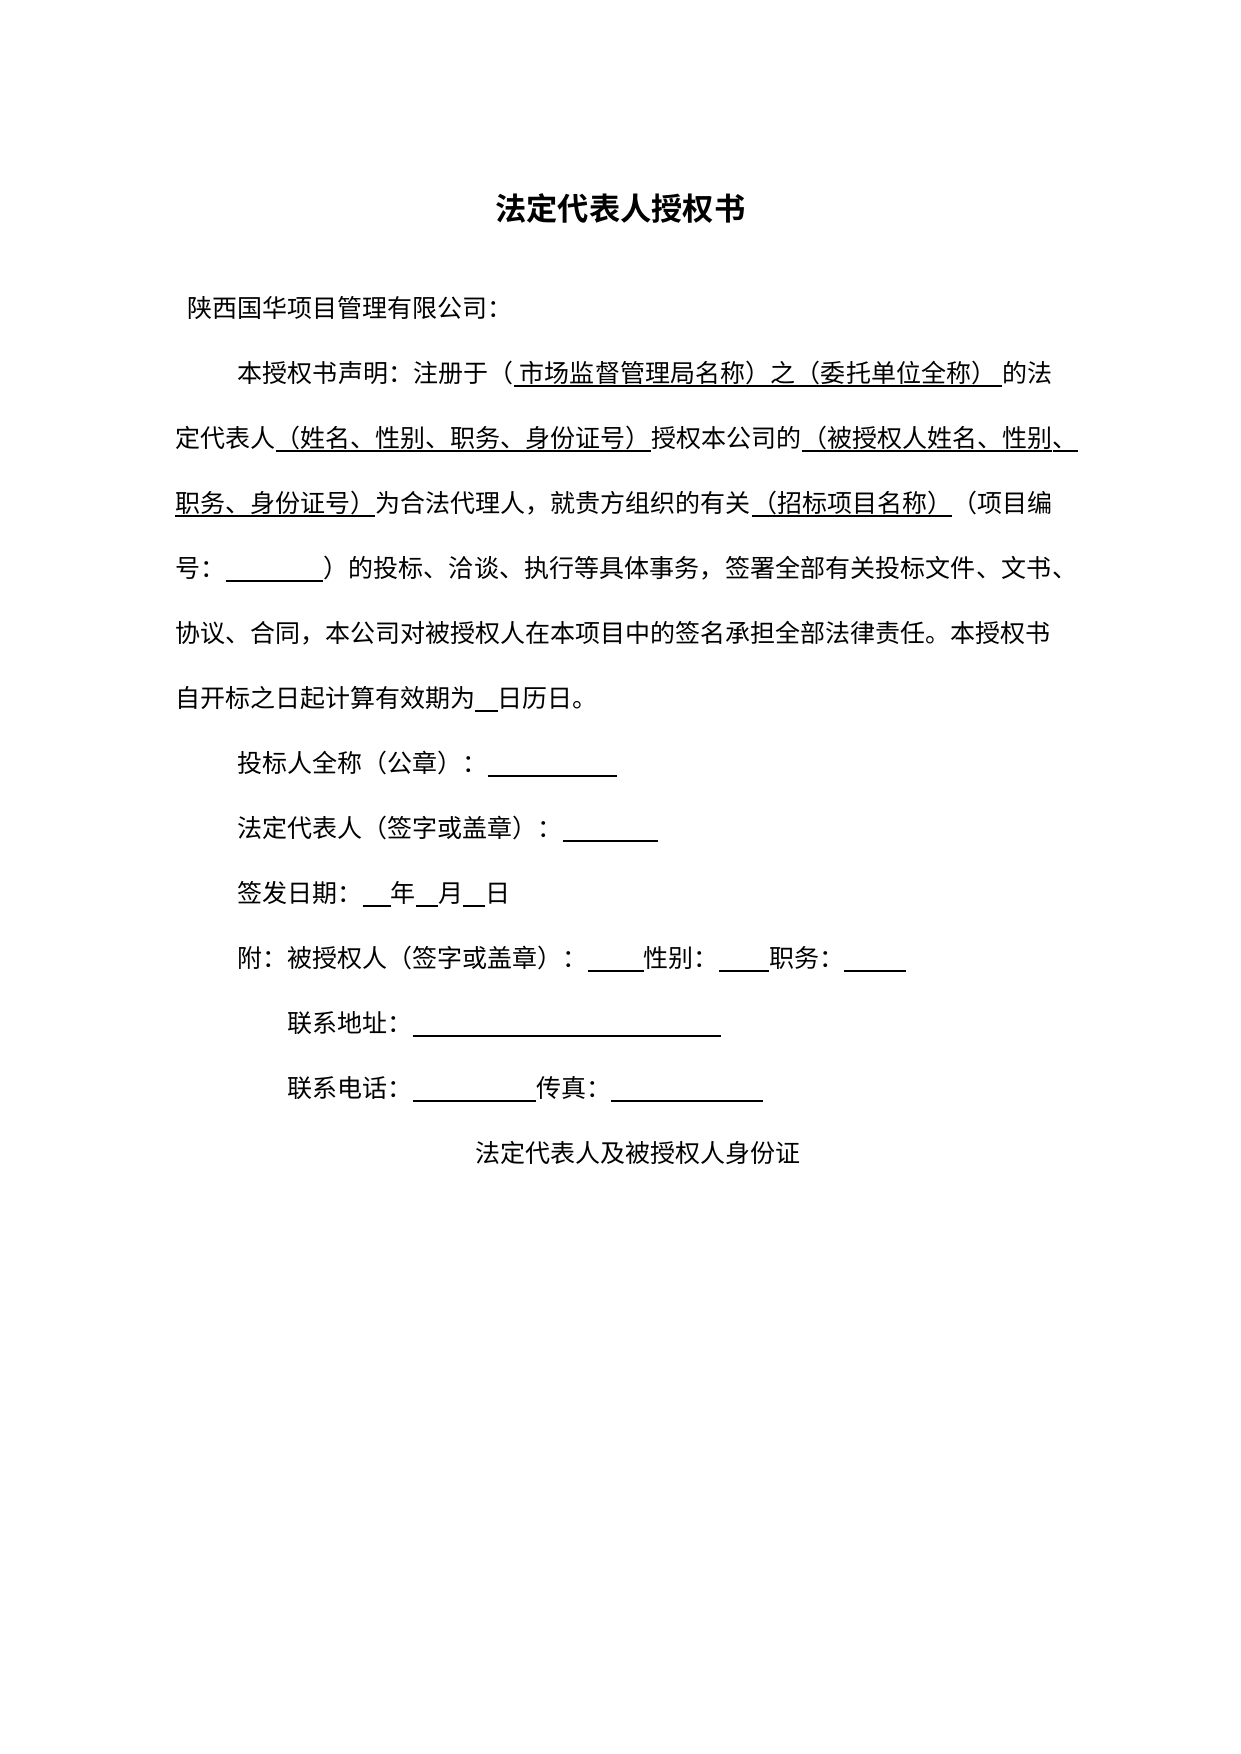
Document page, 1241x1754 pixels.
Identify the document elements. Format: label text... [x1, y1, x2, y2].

text 签发日期： 年 月 日 [187, 859, 1053, 924]
text 法定代表人（签字或盖章）： [187, 794, 1053, 859]
text 陕西国华项目管理有限公司： [187, 274, 1053, 339]
text 联系地址： [187, 989, 1053, 1054]
text 法定代表人及被授权人身份证 [187, 1119, 1053, 1184]
subtitle 法定代表人授权书 [187, 174, 1053, 239]
text 联系电话： 传真： [187, 1054, 1053, 1119]
text 附：被授权人（签字或盖章）： 性别： 职务： [187, 924, 1053, 989]
text 本授权书声明：注册于（ 市场监督管理局名称）之（委托单位全称） 的法定代表人（姓名、性别、职务、身份证号）授权本公司的（被授权人姓名、性别、职务、身份证号）为合法代理人，就贵方组织的有关（招标项目名称）（项目编号： ）的投标、洽谈、执行等具体事务，签署全部有关投标文件、文书、协议、合同，本公司对被授权人在本项目中的签名承担全部法律责任。本授权书自开标之日起计算有效期为 日历日。 [175, 339, 1053, 729]
text 投标人全称（公章）： [187, 729, 1053, 794]
